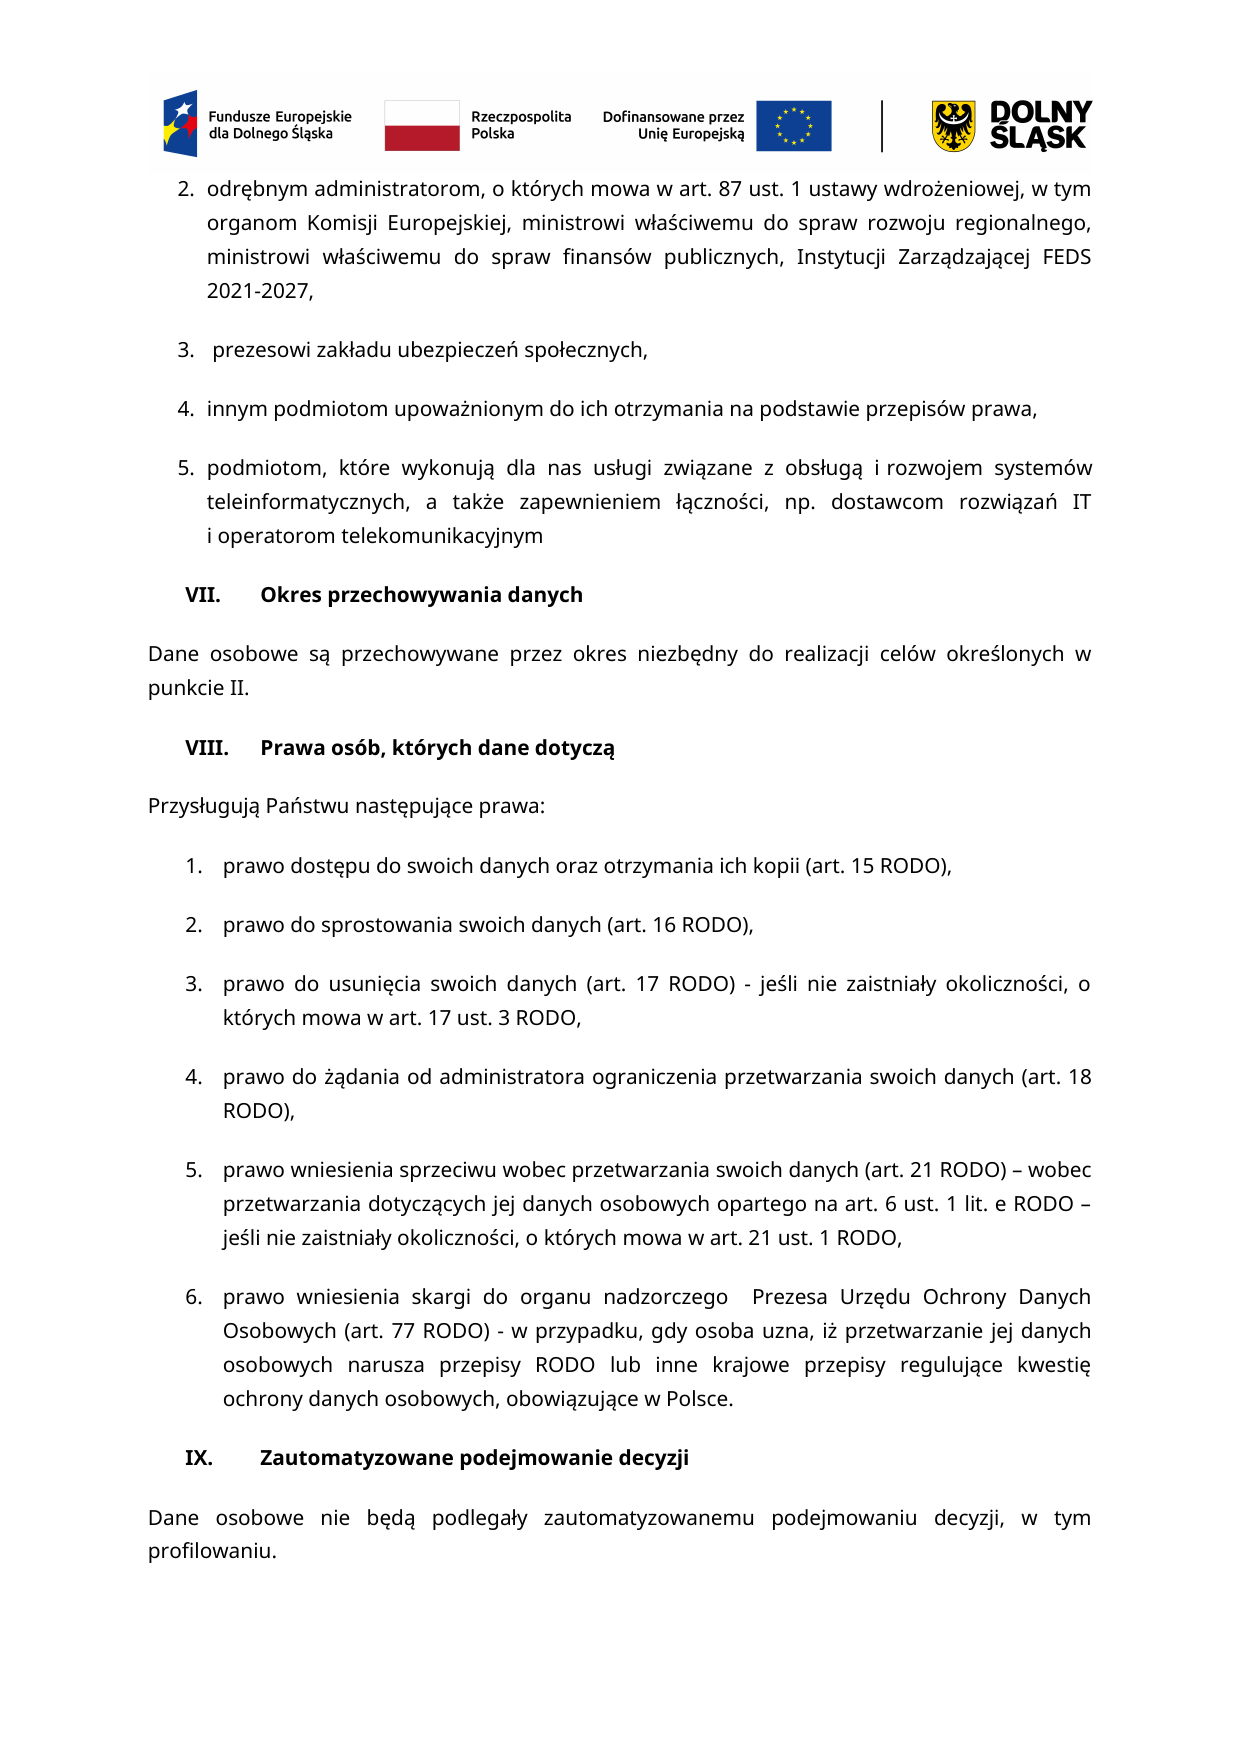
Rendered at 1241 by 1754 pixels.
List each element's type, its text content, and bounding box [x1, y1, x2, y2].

list Okres przechowywania danych [185, 580, 1093, 609]
list prawo do żądania od administratora ograniczenia przetwarzania swoich danych (art. 18 RODO), [185, 1062, 1093, 1124]
picture [147, 73, 1093, 174]
list podmiotom, które wykonują dla nas usługi związane z obsługą i rozwojem systemów teleinformatycznych, a także zapewnieniem łączności, np. dostawcom rozwiązań IT i operatorom telekomunikacyjnym [177, 453, 1093, 550]
list prawo wniesienia sprzeciwu wobec przetwarzania swoich danych (art. 21 RODO) – wobec przetwarzania dotyczących jej danych osobowych opartego na art. 6 ust. 1 lit. e RODO – jeśli nie zaistniały okoliczności, o których mowa w art. 21 ust. 1 RODO, [185, 1155, 1093, 1252]
list prezesowi zakładu ubezpieczeń społecznych, [177, 335, 1093, 363]
list prawo wniesienia skargi do organu nadzorczego Prezesa Urzędu Ochrony Danych Osobowych (art. 77 RODO) - w przypadku, gdy osoba uzna, iż przetwarzanie jej danych osobowych narusza przepisy RODO lub inne krajowe przepisy regulujące kwestię ochrony danych osobowych, obowiązujące w Polsce. [185, 1282, 1093, 1413]
list innym podmiotom upoważnionym do ich otrzymania na podstawie przepisów prawa, [177, 394, 1093, 423]
text Dane osobowe są przechowywane przez okres niezbędny do realizacji celów określonych w punkcie II. [148, 639, 1093, 702]
text Przysługują Państwu następujące prawa: [148, 792, 1093, 820]
list Zautomatyzowane podejmowanie decyzji [185, 1443, 1093, 1472]
list Prawa osób, których dane dotyczą [185, 733, 1093, 761]
list prawo dostępu do swoich danych oraz otrzymania ich kopii (art. 15 RODO), [185, 851, 1093, 879]
list prawo do usunięcia swoich danych (art. 17 RODO) - jeśli nie zaistniały okoliczności, o których mowa w art. 17 ust. 3 RODO, [185, 969, 1093, 1031]
text Dane osobowe nie będą podlegały zautomatyzowanemu podejmowaniu decyzji, w tym profilowaniu. [148, 1503, 1093, 1565]
list prawo do sprostowania swoich danych (art. 16 RODO), [185, 910, 1093, 938]
list odrębnym administratorom, o których mowa w art. 87 ust. 1 ustawy wdrożeniowej, w tym organom Komisji Europejskiej, ministrowi właściwemu do spraw rozwoju regionalnego, ministrowi właściwemu do spraw finansów publicznych, Instytucji Zarządzającej FEDS 2021-2027, [177, 174, 1093, 304]
